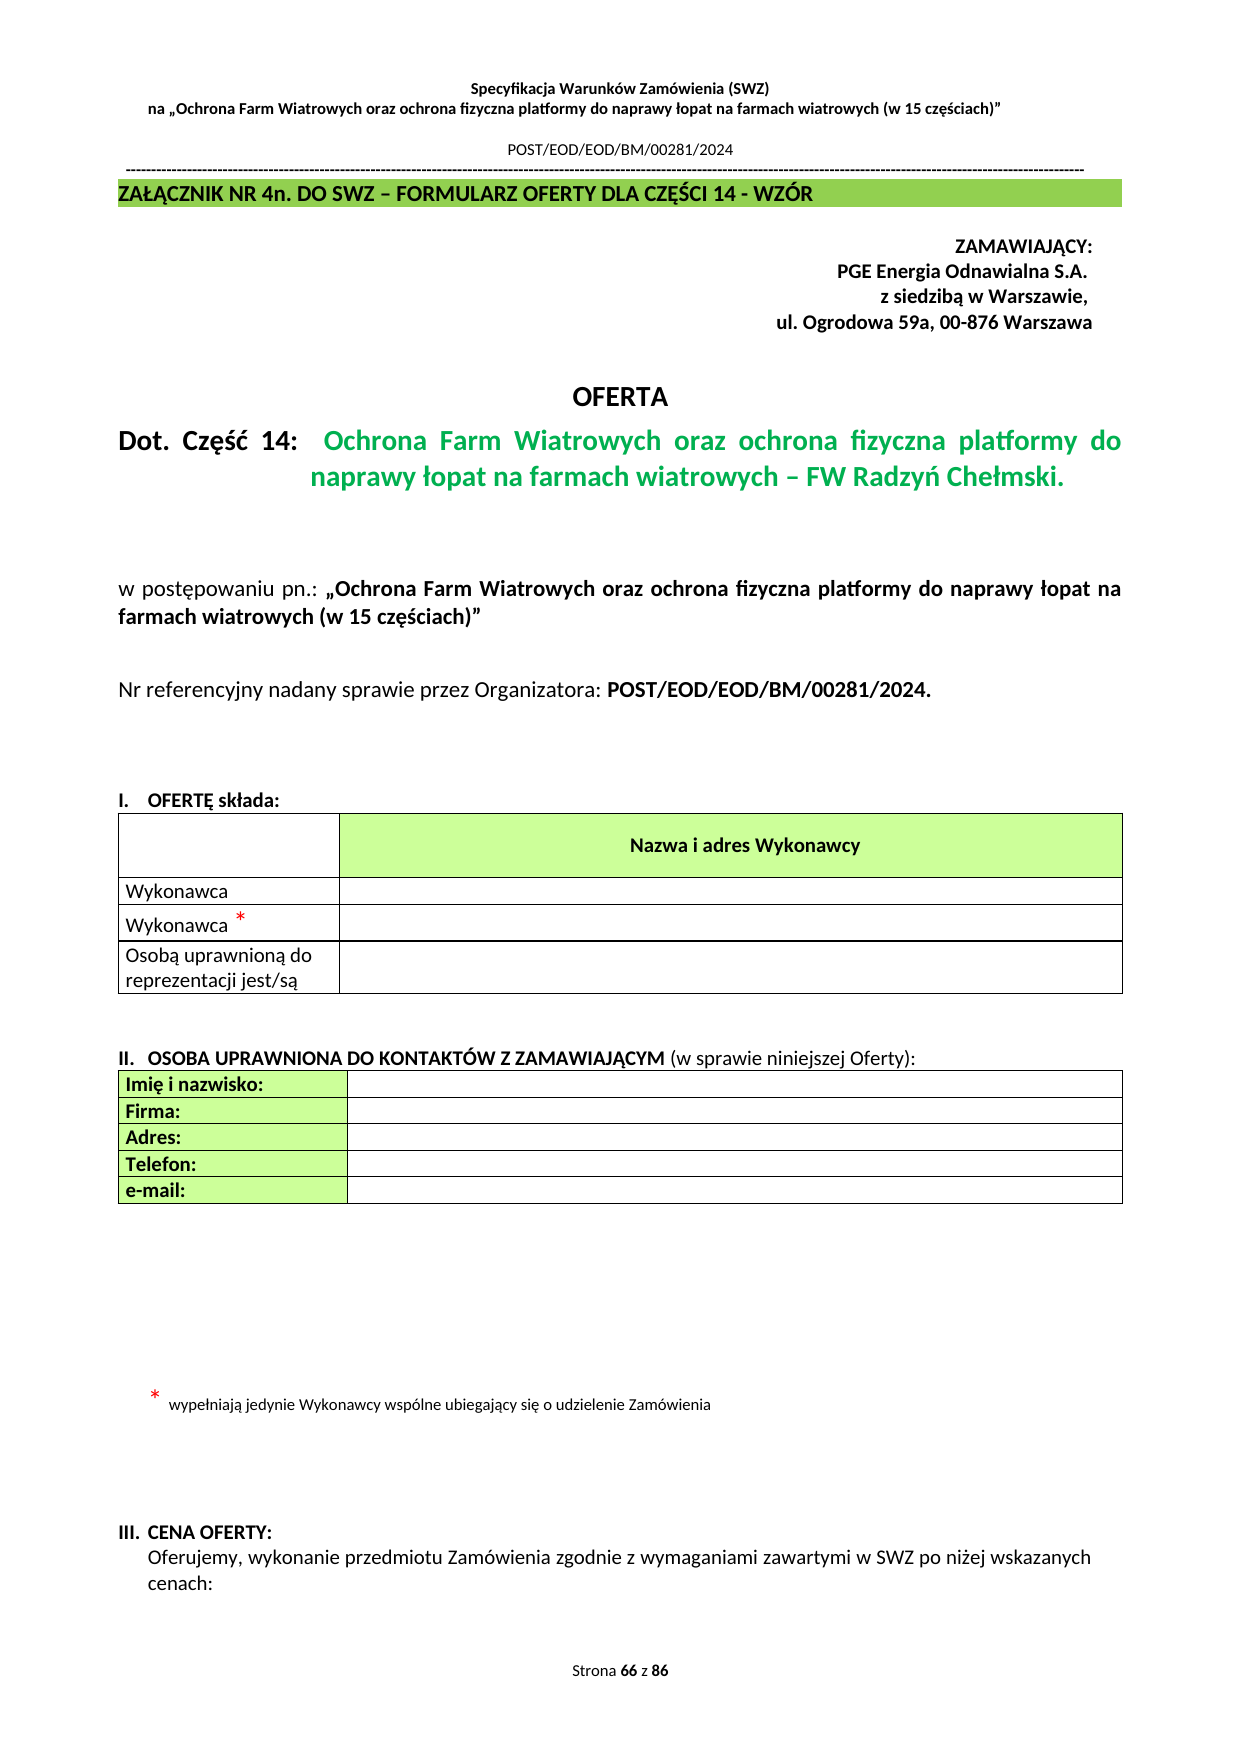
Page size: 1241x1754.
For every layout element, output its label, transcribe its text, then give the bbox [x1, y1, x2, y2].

table_cell Firma: [119, 1098, 347, 1123]
table_header [348, 1071, 1122, 1097]
table_cell [348, 1124, 1122, 1150]
table_cell Wykonawca [119, 878, 339, 903]
table_cell [340, 905, 1122, 940]
list OFERTĘ składa: [118, 787, 1093, 812]
table_cell Telefon: [119, 1151, 347, 1176]
text Nr referencyjny nadany sprawie przez Organizatora: POST/EOD/EOD/BM/00281/2024. [118, 675, 1122, 703]
table_cell [340, 942, 1122, 993]
text OFERTA [118, 378, 1122, 414]
text ZAŁĄCZNIK NR 4n. DO SWZ – FORMULARZ OFERTY DLA CZĘŚCI 14 - WZÓR [118, 179, 1122, 207]
text Dot. Część 14: Ochrona Farm Wiatrowych oraz ochrona fizyczna platformy do naprawy łopat na farmach wiatrowych – FW Radzyń Chełmski. [118, 422, 1122, 494]
table_cell [348, 1151, 1122, 1176]
text * wypełniają jedynie Wykonawcy wspólne ubiegający się o udzielenie Zamówienia [148, 1382, 1152, 1417]
table_cell Osobą uprawnioną do reprezentacji jest/są [119, 942, 339, 993]
text Oferujemy, wykonanie przedmiotu Zamówienia zgodnie z wymaganiami zawartymi w SWZ po niżej wskazanych cenach: [148, 1544, 1093, 1595]
text PGE Energia Odnawialna S.A. z siedzibą w Warszawie, ul. Ogrodowa 59a, 00-876 Warszawa [223, 258, 1093, 334]
list CENA OFERTY: [118, 1519, 1093, 1544]
text ZAMAWIAJĄCY: [223, 233, 1093, 258]
table_cell [340, 878, 1122, 903]
text w postępowaniu pn.: „Ochrona Farm Wiatrowych oraz ochrona fizyczna platformy do naprawy łopat na farmach wiatrowych (w 15 częściach)” [118, 574, 1122, 630]
table_header [119, 814, 339, 877]
list OSOBA uprawniona DO KONTAKTÓW z ZAMAWIAJĄCYM (w sprawie niniejszej Oferty): [118, 1045, 1093, 1070]
table_header Nazwa i adres Wykonawcy [340, 814, 1122, 877]
table_cell Adres: [119, 1124, 347, 1150]
table_cell Wykonawca * [119, 905, 339, 940]
table_cell e-mail: [119, 1177, 347, 1203]
table_header Imię i nazwisko: [119, 1071, 347, 1097]
table_cell [348, 1098, 1122, 1123]
table_cell [348, 1177, 1122, 1203]
